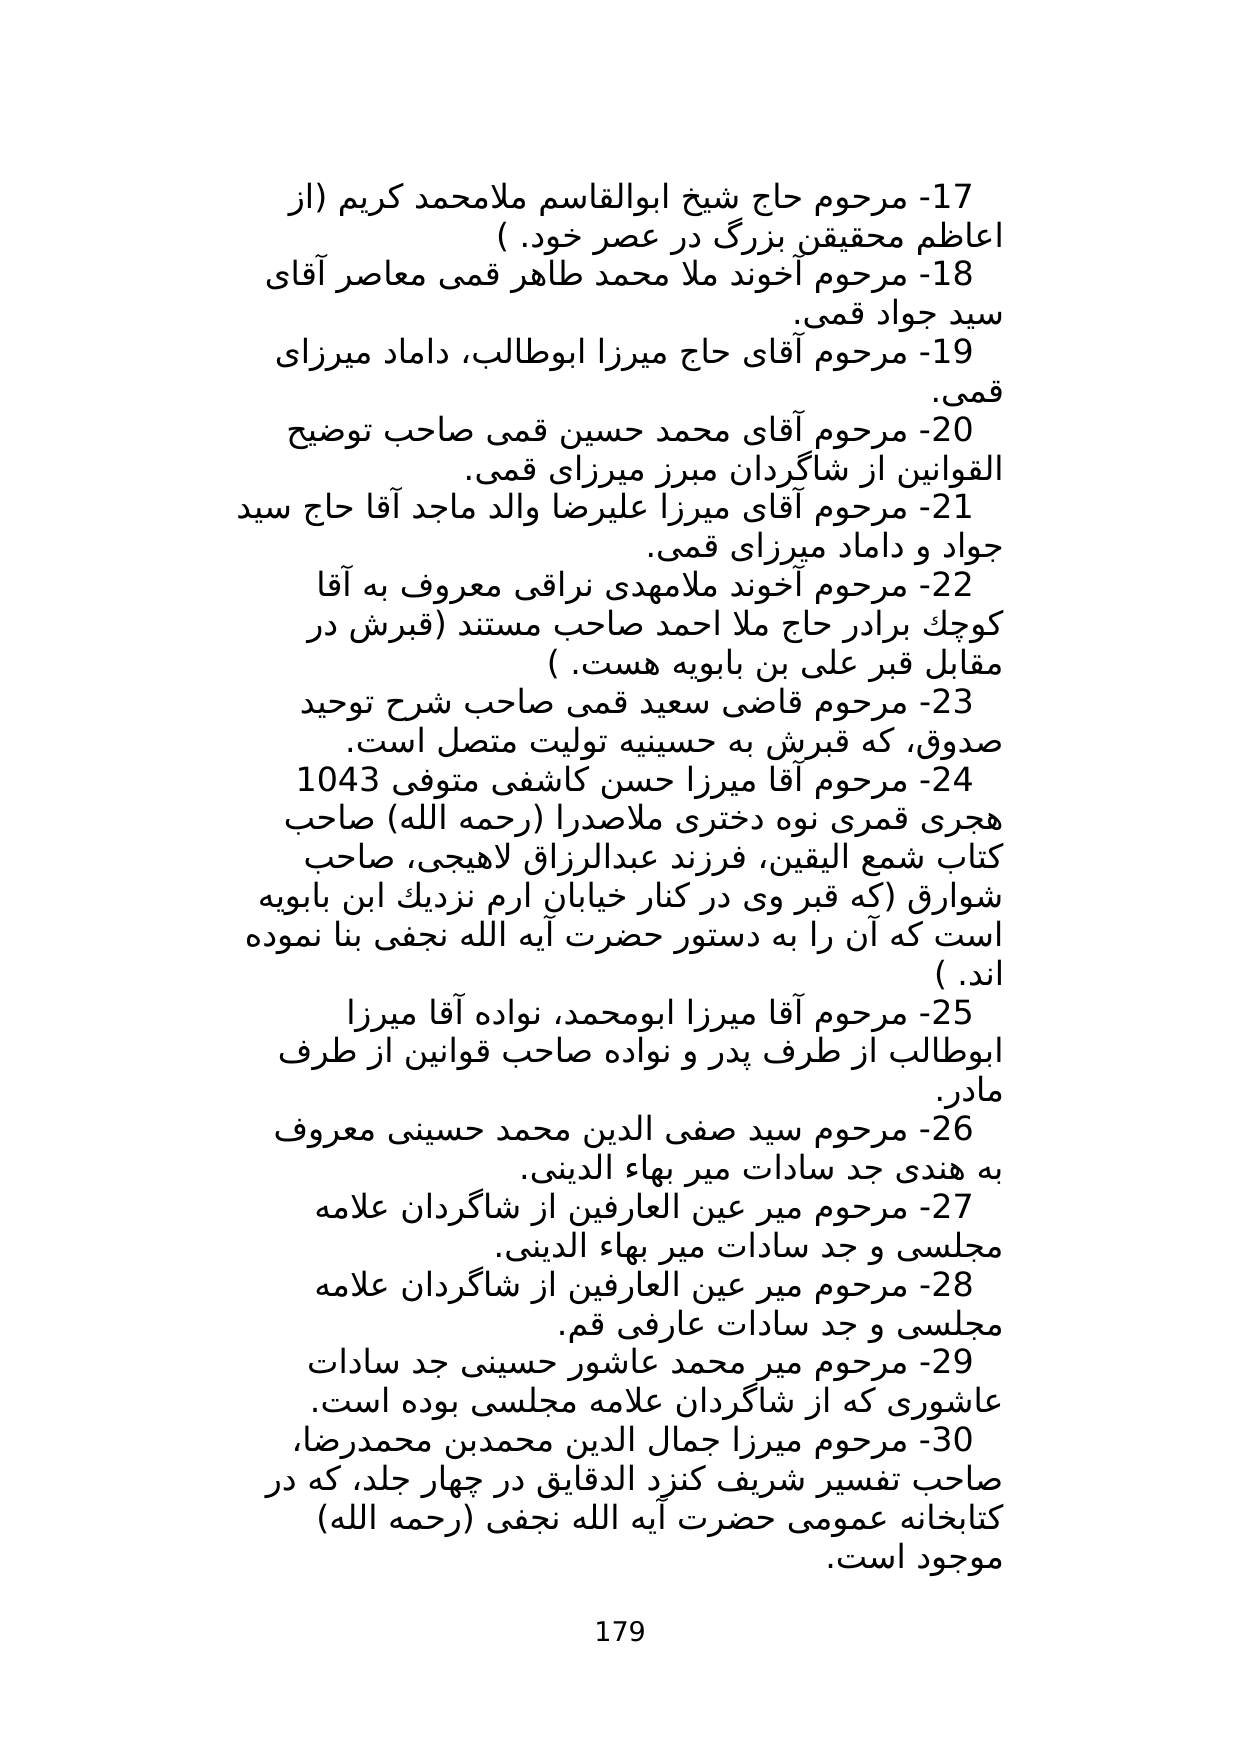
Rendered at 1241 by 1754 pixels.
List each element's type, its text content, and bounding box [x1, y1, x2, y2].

text 27- مرحوم مير عين العارفين از شاگردان علامه مجلسى و جد سادات مير بهاء الدينى. [236, 1187, 1004, 1265]
text 30- مرحوم ميرزا جمال الدين محمدبن محمدرضا، صاحب تفسير شريف كنزد الدقايق در چهار جلد، كه در كتابخانه عمومى حضرت آيه الله نجفى (رحمه الله) موجود است. [236, 1421, 1004, 1576]
text 17- مرحوم حاج شيخ ابوالقاسم ملامحمد كريم (از اعاظم محقيقن بزرگ در عصر خود. ) [236, 177, 1004, 255]
text 22- مرحوم آخوند ملامهدى نراقى معروف به آقا كوچك برادر حاج ملا احمد صاحب مستند (قبرش در مقابل قبر على بن بابويه هست. ) [236, 566, 1004, 682]
text 26- مرحوم سيد صفى الدين محمد حسينى معروف به هندى جد سادات مير بهاء الدينى. [236, 1110, 1004, 1187]
text 23- مرحوم قاضى سعيد قمى صاحب شرح توحيد صدوق، كه قبرش به حسينيه توليت متصل است. [236, 682, 1004, 760]
text 25- مرحوم آقا ميرزا ابومحمد، نواده آقا ميرزا ابوطالب از طرف پدر و نواده صاحب قوانين از طرف مادر. [236, 993, 1004, 1110]
text 20- مرحوم آقاى محمد حسين قمى صاحب توضيح القوانين از شاگردان مبرز ميرزاى قمى. [236, 410, 1004, 488]
text 19- مرحوم آقاى حاج ميرزا ابوطالب، داماد ميرزاى قمى. [236, 333, 1004, 410]
text 24- مرحوم آقا ميرزا حسن كاشفى متوفى 1043 هجرى قمرى نوه دخترى ملاصدرا (رحمه الله) صاحب كتاب شمع اليقين، فرزند عبدالرزاق لاهيجى، صاحب شوارق (كه قبر وى در كنار خيابان ارم نزديك ابن بابويه است كه آن را به دستور حضرت آيه الله نجفى بنا نموده اند. ) [236, 760, 1004, 993]
text 29- مرحوم مير محمد عاشور حسينى جد سادات عاشورى كه از شاگردان علامه مجلسى بوده است. [236, 1343, 1004, 1421]
text 18- مرحوم آخوند ملا محمد طاهر قمى معاصر آقاى سيد جواد قمى. [236, 255, 1004, 333]
text 21- مرحوم آقاى ميرزا عليرضا والد ماجد آقا حاج سيد جواد و داماد ميرزاى قمى. [236, 488, 1004, 566]
text 28- مرحوم مير عين العارفين از شاگردان علامه مجلسى و جد سادات عارفى قم. [236, 1265, 1004, 1343]
